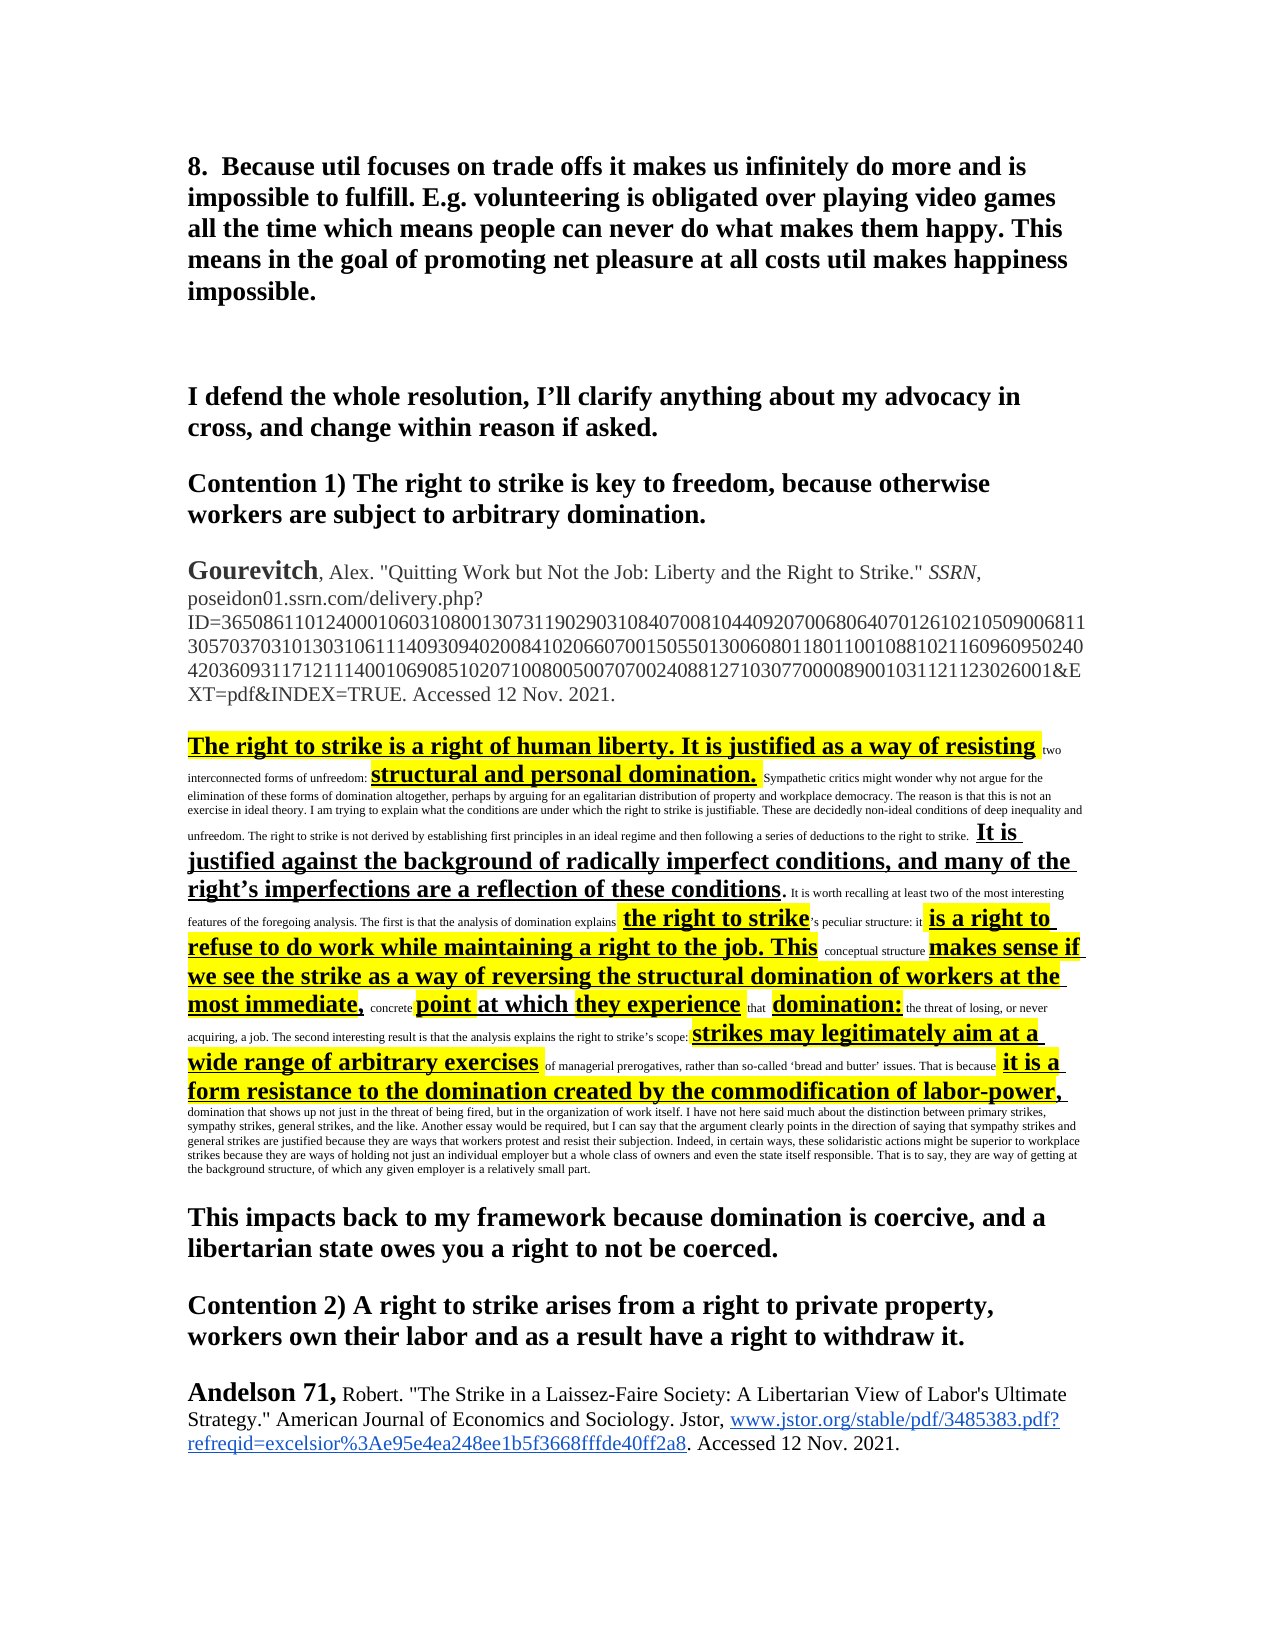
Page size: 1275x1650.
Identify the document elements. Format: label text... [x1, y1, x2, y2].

text This impacts back to my framework because domination is coercive, and a libertarian state owes you a right to not be coerced. [187, 1201, 1087, 1264]
text Gourevitch, Alex. "Quitting Work but Not the Job: Liberty and the Right to Strike." SSRN, poseidon01.ssrn.com/delivery.php?ID=365086110124000106031080013073119029031084070081044092070068064070126102105090068113057037031013031061114093094020084102066070015055013006080118011001088102116096095024042036093117121114001069085102071008005007070024088127103077000089001031121123026001&EXT=pdf&INDEX=TRUE. Accessed 12 Nov. 2021. [187, 554, 1087, 706]
text I defend the whole resolution, I’ll clarify anything about my advocacy in cross, and change within reason if asked. [187, 380, 1087, 442]
text Contention 2) A right to strike arises from a right to private property, workers own their labor and as a result have a right to withdraw it. [187, 1289, 1087, 1351]
text The right to strike is a right of human liberty. It is justified as a way of resisting two interconnected forms of unfreedom: structural and personal domination. Sympathetic critics might wonder why not argue for the elimination of these forms of domination altogether, perhaps by arguing for an egalitarian distribution of property and workplace democracy. The reason is that this is not an exercise in ideal theory. I am trying to explain what the conditions are under which the right to strike is justifiable. These are decidedly non-ideal conditions of deep inequality and unfreedom. The right to strike is not derived by establishing first principles in an ideal regime and then following a series of deductions to the right to strike. It is justified against the background of radically imperfect conditions, and many of the right’s imperfections are a reflection of these conditions. It is worth recalling at least two of the most interesting features of the foregoing analysis. The first is that the analysis of domination explains the right to strike’s peculiar structure: it is a right to refuse to do work while maintaining a right to the job. This conceptual structure makes sense if we see the strike as a way of reversing the structural domination of workers at the most immediate, concrete point at which they experience that domination: the threat of losing, or never acquiring, a job. The second interesting result is that the analysis explains the right to strike’s scope: strikes may legitimately aim at a wide range of arbitrary exercises of managerial prerogatives, rather than so-called ‘bread and butter’ issues. That is because it is a form resistance to the domination created by the commodification of labor-power, domination that shows up not just in the threat of being fired, but in the organization of work itself. I have not here said much about the distinction between primary strikes, sympathy strikes, general strikes, and the like. Another essay would be required, but I can say that the argument clearly points in the direction of saying that sympathy strikes and general strikes are justified because they are ways that workers protest and resist their subjection. Indeed, in certain ways, these solidaristic actions might be superior to workplace strikes because they are ways of holding not just an individual employer but a whole class of owners and even the state itself responsible. That is to say, they are way of getting at the background structure, of which any given employer is a relatively small part. [187, 731, 1087, 1176]
text Andelson 71, Robert. "The Strike in a Laissez-Faire Society: A Libertarian View of Labor's Ultimate Strategy." American Journal of Economics and Sociology. Jstor, www.jstor.org/stable/pdf/3485383.pdf?refreqid=excelsior%3Ae95e4ea248ee1b5f3668fffde40ff2a8. Accessed 12 Nov. 2021. [187, 1376, 1087, 1455]
text 8. Because util focuses on trade offs it makes us infinitely do more and is impossible to fulfill. E.g. volunteering is obligated over playing video games all the time which means people can never do what makes them happy. This means in the goal of promoting net pleasure at all costs util makes happiness impossible. [187, 150, 1087, 306]
text Contention 1) The right to strike is key to freedom, because otherwise workers are subject to arbitrary domination. [187, 467, 1087, 529]
